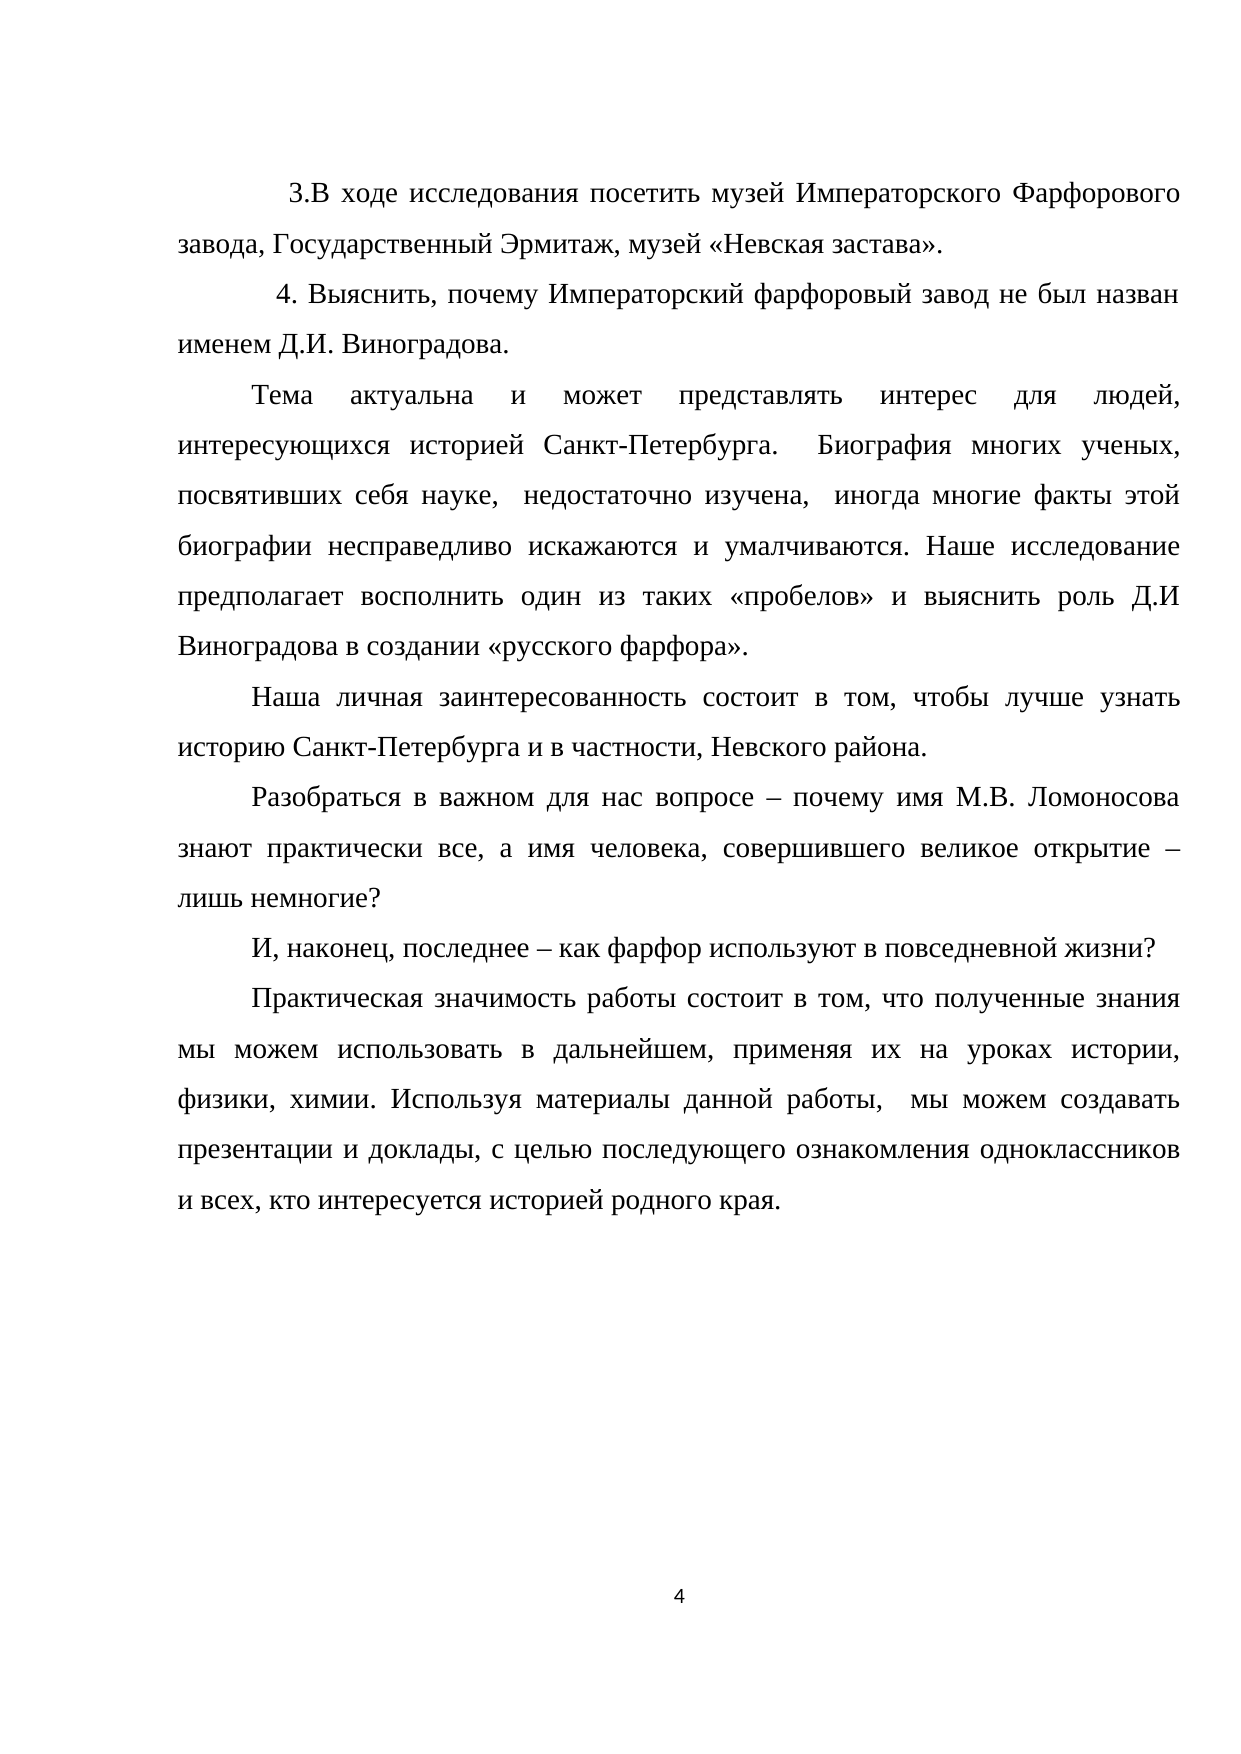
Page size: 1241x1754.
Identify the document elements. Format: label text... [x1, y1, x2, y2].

text 3.В ходе исследования посетить музей Императорского Фарфорового завода, Государственный Эрмитаж, музей «Невская застава». [177, 176, 1181, 259]
text И, наконец, последнее – как фарфор используют в повседневной жизни? [177, 930, 1181, 964]
text Наша личная заинтересованность состоит в том, чтобы лучше узнать историю Санкт-Петербурга и в частности, Невского района. [177, 679, 1181, 763]
text Тема актуальна и может представлять интерес для людей, интересующихся историей Санкт-Петербурга. Биография многих ученых, посвятивших себя науке, недостаточно изучена, иногда многие факты этой биографии несправедливо искажаются и умалчиваются. Наше исследование предполагает восполнить один из таких «пробелов» и выяснить роль Д.И Виноградова в создании «русского фарфора». [177, 377, 1181, 662]
text Разобраться в важном для нас вопросе – почему имя М.В. Ломоносова знают практически все, а имя человека, совершившего великое открытие – лишь немногие? [177, 779, 1181, 913]
text 4. Выяснить, почему Императорский фарфоровый завод не был назван именем Д.И. Виноградова. [177, 276, 1181, 360]
text Практическая значимость работы состоит в том, что полученные знания мы можем использовать в дальнейшем, применяя их на уроках истории, физики, химии. Используя материалы данной работы, мы можем создавать презентации и доклады, с целью последующего ознакомления одноклассников и всех, кто интересуется историей родного края. [177, 981, 1181, 1215]
